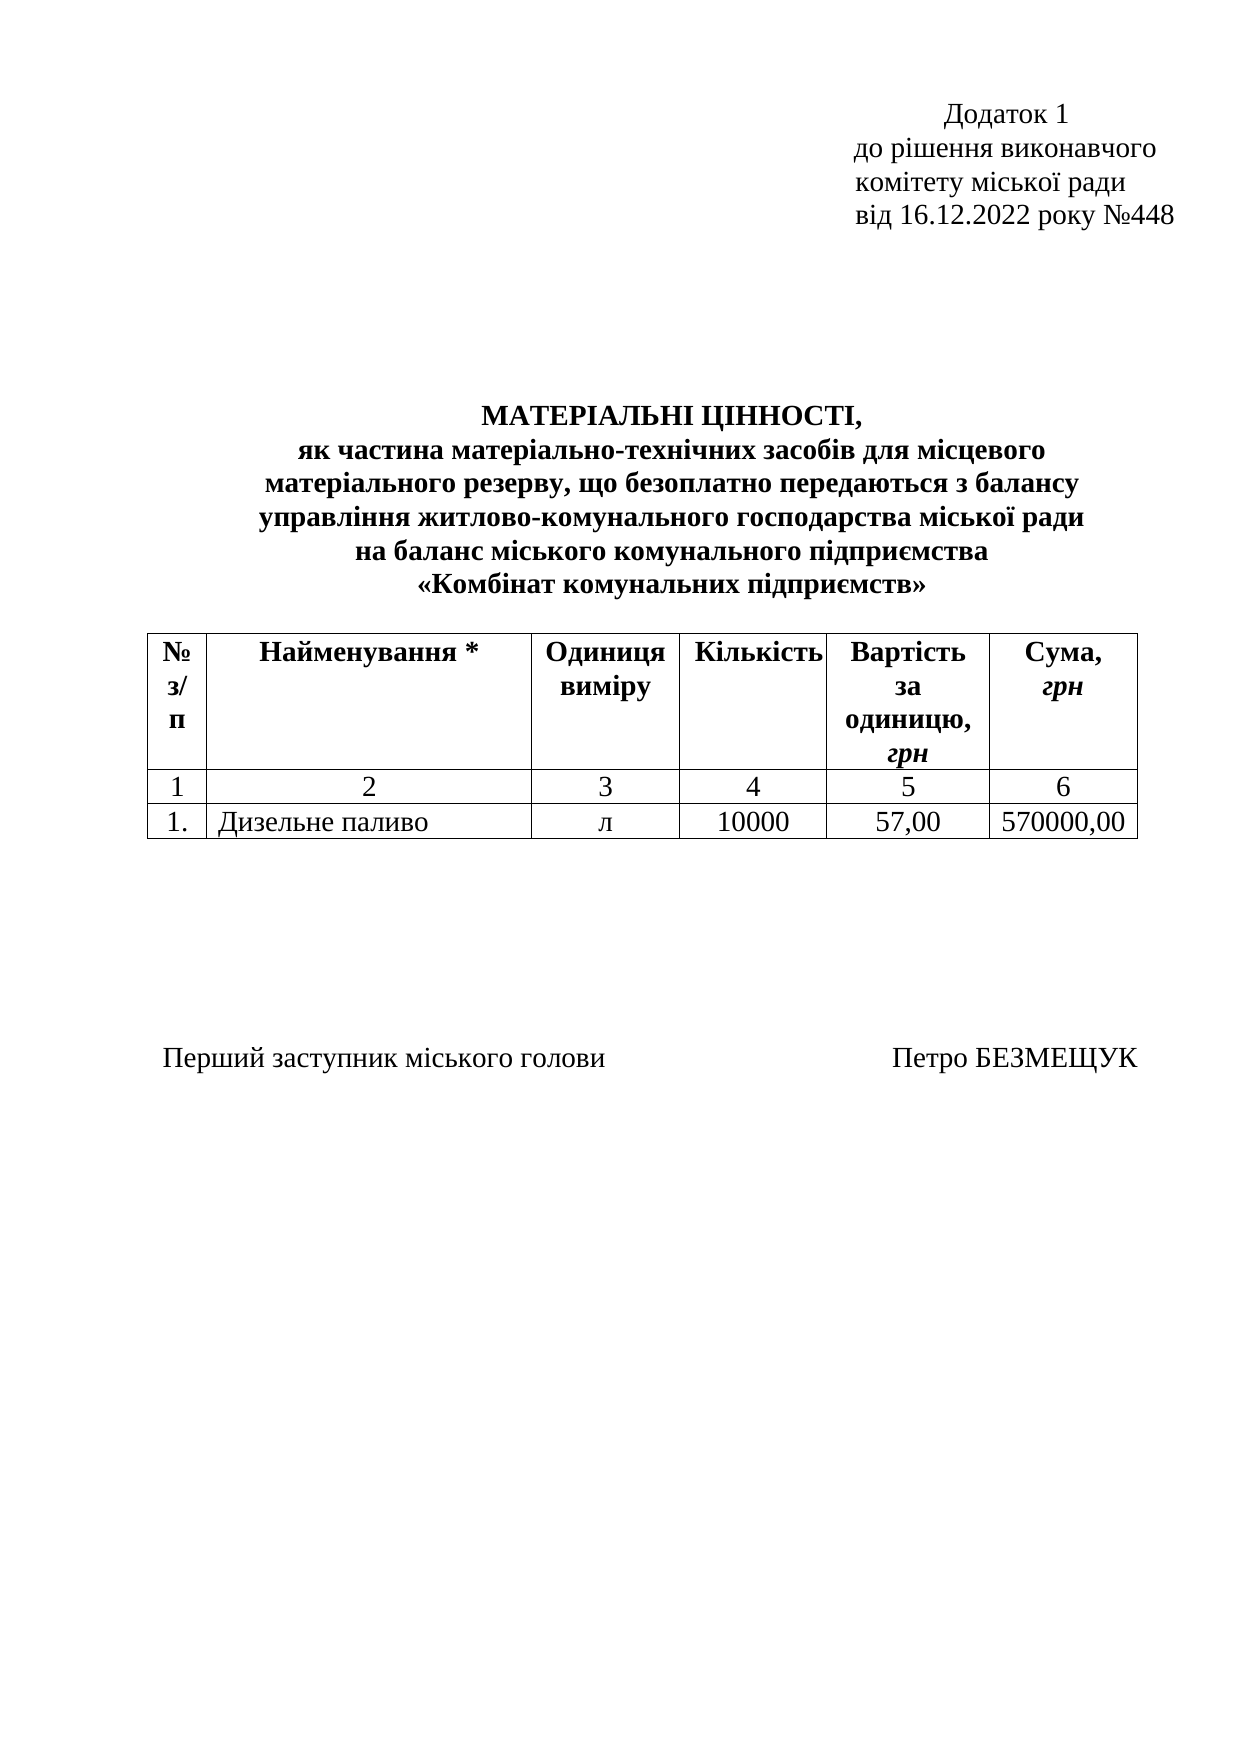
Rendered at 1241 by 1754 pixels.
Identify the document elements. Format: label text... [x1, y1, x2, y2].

text Додаток 1 [162, 97, 1181, 130]
text матеріального резерву, що безоплатно передаються з балансу [162, 466, 1181, 499]
table_cell 4 [680, 770, 826, 803]
table_cell 1 [148, 770, 206, 803]
text комітету міської ради [162, 164, 1181, 197]
table_header №з/п [148, 634, 206, 768]
table_cell 57,00 [827, 804, 989, 838]
text до рішення виконавчого [162, 130, 1181, 164]
table_header Найменування * [207, 634, 531, 768]
table_cell 1. [148, 804, 206, 838]
table_cell 6 [990, 770, 1137, 803]
text від 16.12.2022 року №448 [162, 197, 1181, 231]
table_cell 2 [207, 770, 531, 803]
text на баланс міського комунального підприємства [162, 533, 1181, 566]
table_cell 570000,00 [990, 804, 1137, 838]
table_header Одиниця виміру [532, 634, 679, 768]
table_cell 5 [827, 770, 989, 803]
text управління житлово-комунального господарства міської ради [162, 499, 1181, 533]
text «Комбінат комунальних підприємств» [162, 566, 1181, 600]
table_header Кількість [680, 634, 826, 768]
table_cell Дизельне паливо [207, 804, 531, 838]
table_cell 10000 [680, 804, 826, 838]
table_cell 3 [532, 770, 679, 803]
text Перший заступник міського голови Петро БЕЗМЕЩУК [162, 1040, 1181, 1073]
text МАТЕРІАЛЬНІ ЦІННОСТІ, [162, 398, 1181, 432]
table_cell л [532, 804, 679, 838]
text як частина матеріально-технічних засобів для місцевого [162, 432, 1181, 466]
table_header Вартість за одиницю, грн [827, 634, 989, 768]
table_header Сума, грн [990, 634, 1137, 768]
